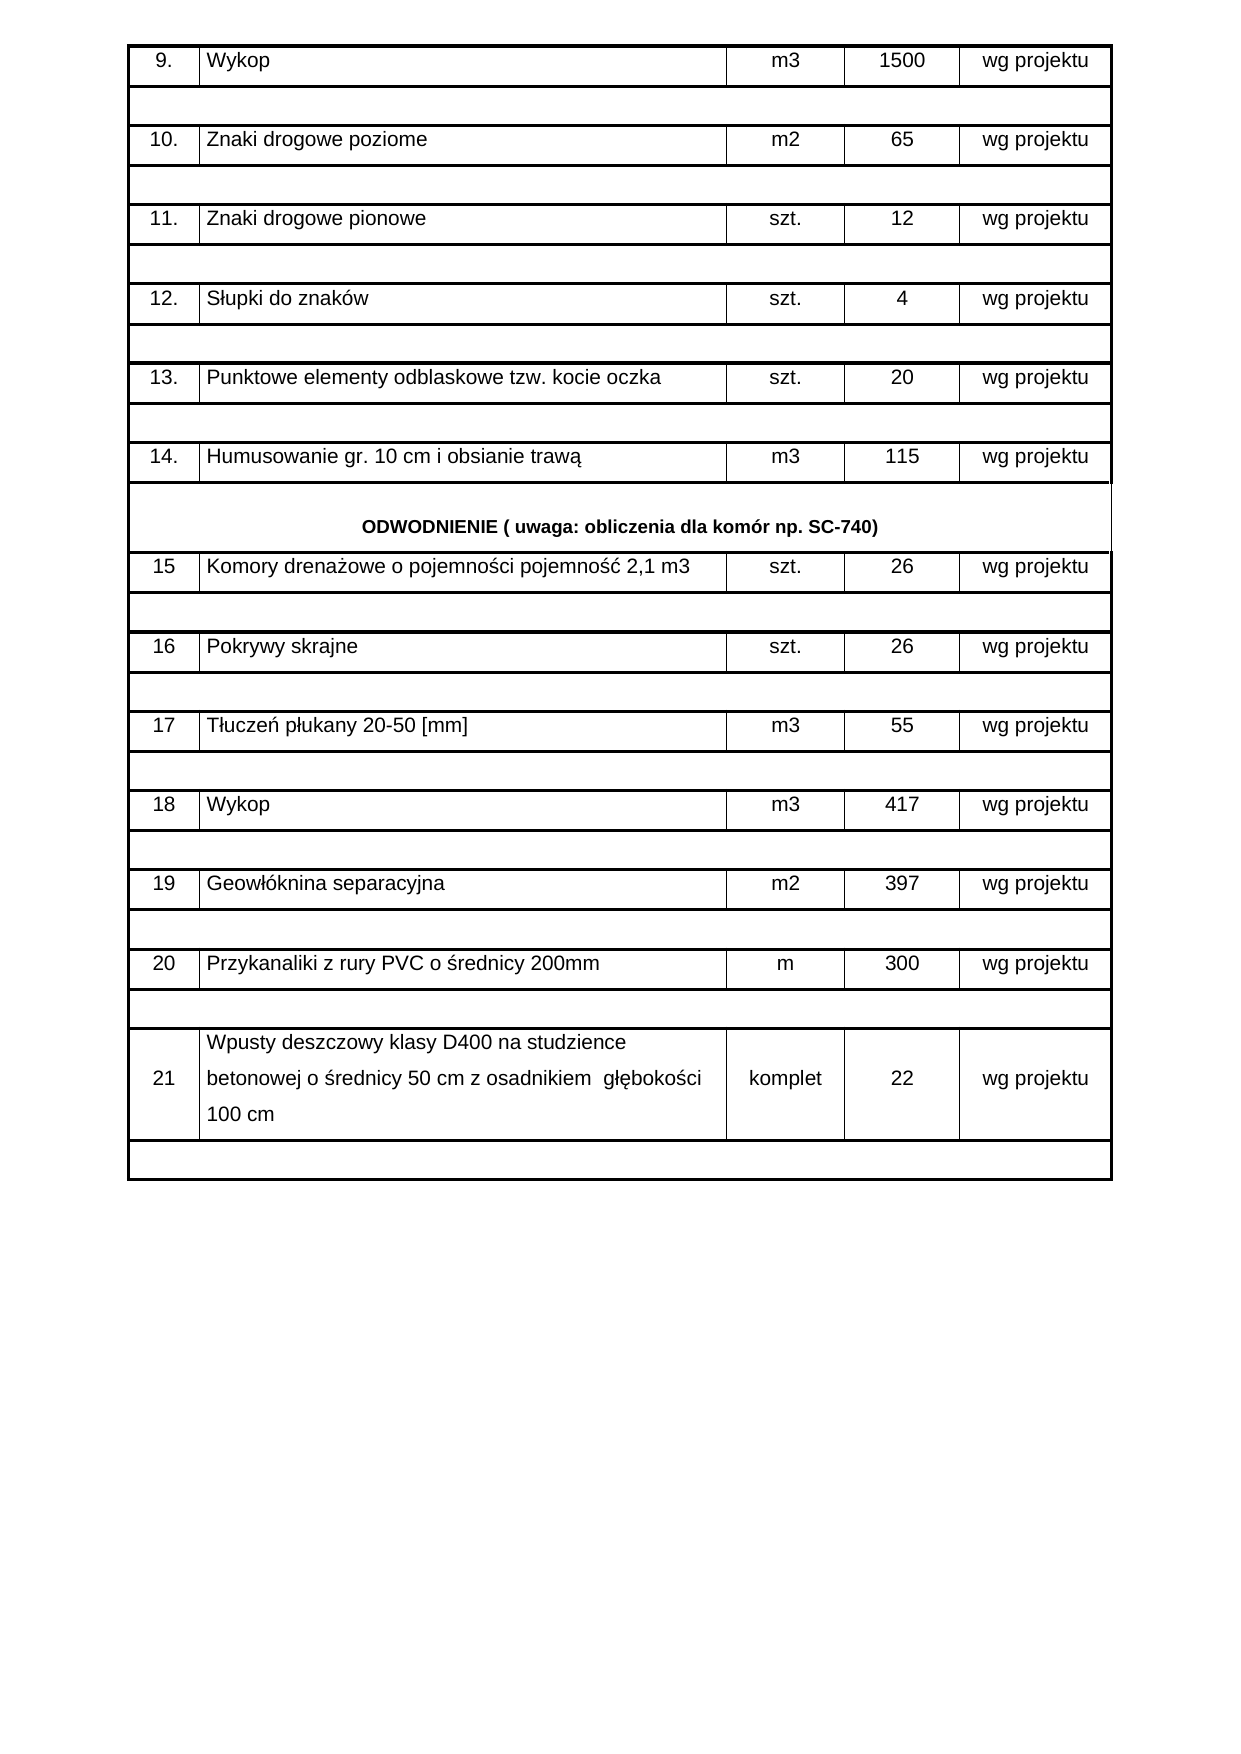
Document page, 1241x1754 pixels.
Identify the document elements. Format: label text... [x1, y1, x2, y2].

table_cell wg projektu [960, 951, 1110, 988]
table_cell wg projektu [960, 127, 1110, 164]
table_cell [130, 88, 1110, 124]
table_cell [130, 991, 1110, 1027]
table_cell m [727, 951, 844, 988]
table_cell wg projektu [960, 792, 1110, 829]
table_cell 21 [130, 1030, 199, 1139]
table_cell [130, 594, 1110, 630]
table_cell Geowłóknina separacyjna [200, 871, 726, 908]
table_cell wg projektu [960, 634, 1110, 671]
table_cell 417 [845, 792, 959, 829]
table_cell 115 [845, 444, 959, 481]
table_cell 9. [130, 48, 199, 84]
table_cell Wykop [200, 48, 726, 84]
table_cell m3 [727, 792, 844, 829]
table_cell wg projektu [960, 444, 1110, 481]
table_cell m2 [727, 127, 844, 164]
table_cell wg projektu [960, 1030, 1110, 1139]
table_cell 20 [845, 365, 959, 402]
table_cell 1500 [845, 48, 959, 84]
table_cell 397 [845, 871, 959, 908]
table_cell ODWODNIENIE ( uwaga: obliczenia dla komór np. SC-740) [130, 481, 1111, 551]
table_cell [130, 246, 1110, 282]
table_cell wg projektu [960, 285, 1110, 322]
table_cell Przykanaliki z rury PVC o średnicy 200mm [200, 951, 726, 988]
table_cell szt. [727, 206, 844, 243]
table_cell Wykop [200, 792, 726, 829]
table_cell 11. [130, 206, 199, 243]
table_cell 22 [845, 1030, 959, 1139]
table_cell 17 [130, 713, 199, 750]
table_cell Pokrywy skrajne [200, 634, 726, 671]
table_cell 13. [130, 365, 199, 402]
table_cell m2 [727, 871, 844, 908]
table_cell 65 [845, 127, 959, 164]
table_cell Tłuczeń płukany 20-50 [mm] [200, 713, 726, 750]
table_cell [130, 326, 1110, 361]
table_cell [130, 167, 1110, 203]
table_cell 26 [845, 634, 959, 671]
table_cell 12 [845, 206, 959, 243]
table_cell 300 [845, 951, 959, 988]
table_cell 55 [845, 713, 959, 750]
table_cell szt. [727, 634, 844, 671]
table_cell Punktowe elementy odblaskowe tzw. kocie oczka [200, 365, 726, 402]
table_cell m3 [727, 444, 844, 481]
table_cell 12. [130, 285, 199, 322]
table_cell [130, 674, 1110, 709]
table_cell [130, 832, 1110, 868]
table_cell m3 [727, 48, 844, 84]
table_cell 4 [845, 285, 959, 322]
table_cell wg projektu [960, 206, 1110, 243]
table_cell 19 [130, 871, 199, 908]
table_cell 26 [845, 554, 959, 591]
table_cell Humusowanie gr. 10 cm i obsianie trawą [200, 444, 726, 481]
table_cell [130, 911, 1110, 947]
table_cell Wpusty deszczowy klasy D400 na studzience betonowej o średnicy 50 cm z osadnikiem głębokości 100 cm [200, 1030, 726, 1139]
table_cell m3 [727, 713, 844, 750]
table_cell komplet [727, 1030, 844, 1139]
table_cell 10. [130, 127, 199, 164]
table_cell 16 [130, 634, 199, 671]
table_cell 20 [130, 951, 199, 988]
table_cell [130, 1142, 1110, 1178]
table_cell 14. [130, 444, 199, 481]
table_cell wg projektu [960, 48, 1110, 84]
table_cell wg projektu [960, 713, 1110, 750]
table_cell [130, 405, 1110, 441]
table_cell wg projektu [960, 551, 1110, 591]
table_cell szt. [727, 554, 844, 591]
table_cell 18 [130, 792, 199, 829]
table_cell szt. [727, 285, 844, 322]
table_cell szt. [727, 365, 844, 402]
table_cell 15 [130, 554, 199, 591]
table_cell wg projektu [960, 365, 1110, 402]
table_cell Słupki do znaków [200, 285, 726, 322]
table_cell [130, 753, 1110, 789]
table_cell Znaki drogowe pionowe [200, 206, 726, 243]
table_cell Komory drenażowe o pojemności pojemność 2,1 m3 [200, 554, 726, 591]
table_cell wg projektu [960, 871, 1110, 908]
table_cell Znaki drogowe poziome [200, 127, 726, 164]
